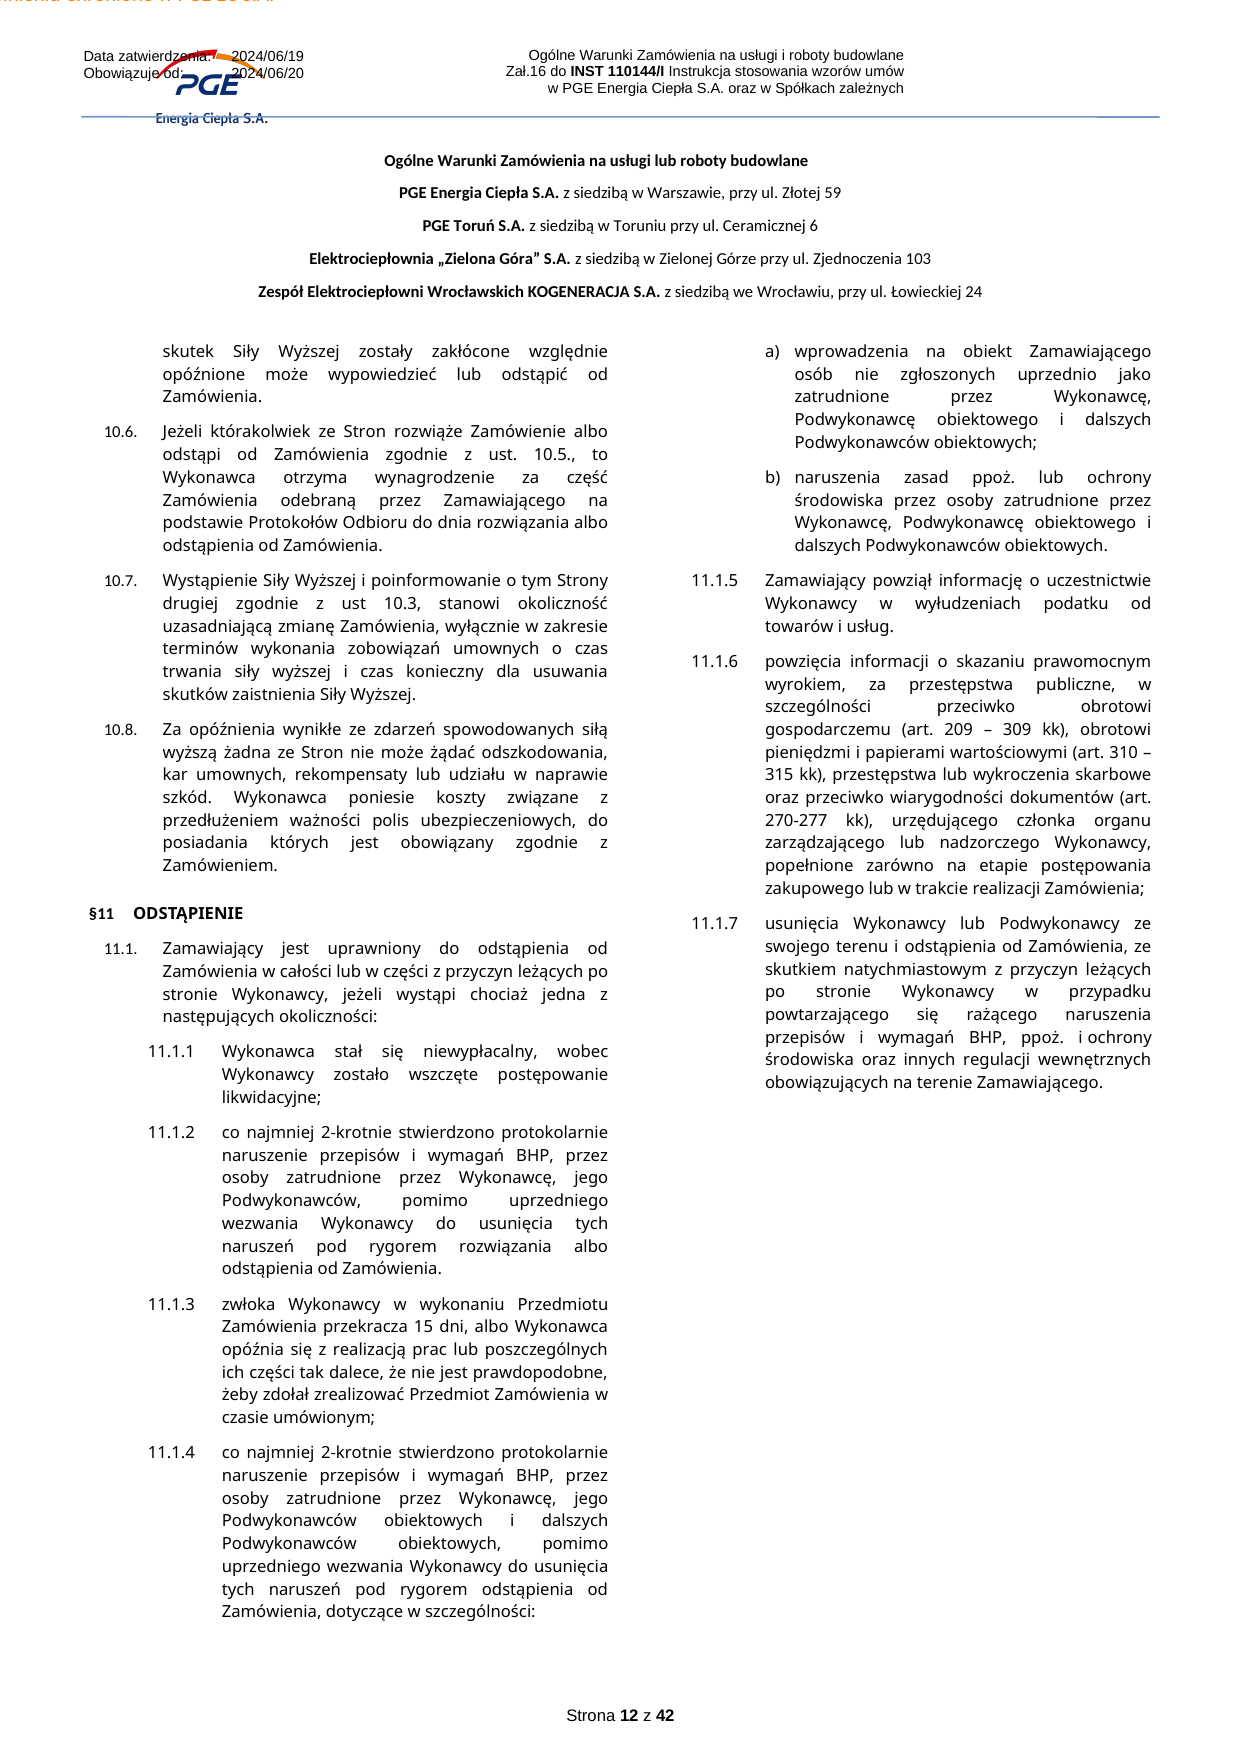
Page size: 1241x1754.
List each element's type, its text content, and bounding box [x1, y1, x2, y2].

subtitle naruszenia zasad ppoż. lub ochrony środowiska przez osoby zatrudnione przez Wykonawcę, Podwykonawcę obiektowego i dalszych Podwykonawców obiektowych. [765, 465, 1152, 556]
subtitle Zamawiający powziął informację o uczestnictwie Wykonawcy w wyłudzeniach podatku od towarów i usług. [691, 569, 1152, 637]
subtitle powzięcia informacji o skazaniu prawomocnym wyrokiem, za przestępstwa publiczne, w szczególności przeciwko obrotowi gospodarczemu (art. 209 – 309 kk), obrotowi pieniędzmi i papierami wartościowymi (art. 310 – 315 kk), przestępstwa lub wykroczenia skarbowe oraz przeciwko wiarygodności dokumentów (art. 270-277 kk), urzędującego członka organu zarządzającego lub nadzorczego Wykonawcy, popełnione zarówno na etapie postępowania zakupowego lub w trakcie realizacji Zamówienia; [691, 649, 1152, 899]
subtitle co najmniej 2-krotnie stwierdzono protokolarnie naruszenie przepisów i wymagań BHP, przez osoby zatrudnione przez Wykonawcę, jego Podwykonawców obiektowych i dalszych Podwykonawców obiektowych, pomimo uprzedniego wezwania Wykonawcy do usunięcia tych naruszeń pod rygorem odstąpienia od Zamówienia, dotyczące w szczególności: [148, 1441, 608, 1622]
subtitle Jeżeli którakolwiek ze Stron rozwiąże Zamówienie albo odstąpi od Zamówienia zgodnie z ust. 10.5., to Wykonawca otrzyma wynagrodzenie za część Zamówienia odebraną przez Zamawiającego na podstawie Protokołów Odbioru do dnia rozwiązania albo odstąpienia od Zamówienia. [103, 420, 608, 556]
subtitle Wystąpienie Siły Wyższej i poinformowanie o tym Strony drugiej zgodnie z ust 10.3, stanowi okoliczność uzasadniającą zmianę Zamówienia, wyłącznie w zakresie terminów wykonania zobowiązań umownych o czas trwania siły wyższej i czas konieczny dla usuwania skutków zaistnienia Siły Wyższej. [103, 569, 608, 705]
subtitle Zamawiający jest uprawniony do odstąpienia od Zamówienia w całości lub w części z przyczyn leżących po stronie Wykonawcy, jeżeli wystąpi chociaż jedna z następujących okoliczności: [103, 937, 608, 1027]
picture [130, 29, 291, 116]
subtitle Wykonawca stał się niewypłacalny, wobec Wykonawcy zostało wszczęte postępowanie likwidacyjne; [148, 1040, 608, 1108]
subtitle Za opóźnienia wynikłe ze zdarzeń spowodowanych siłą wyższą żadna ze Stron nie może żądać odszkodowania, kar umownych, rekompensaty lub udziału w naprawie szkód. Wykonawca poniesie koszty związane z przedłużeniem ważności polis ubezpieczeniowych, do posiadania których jest obowiązany zgodnie z Zamówieniem. [103, 717, 608, 876]
picture [130, 118, 291, 152]
subtitle co najmniej 2-krotnie stwierdzono protokolarnie naruszenie przepisów i wymagań BHP, przez osoby zatrudnione przez Wykonawcę, jego Podwykonawców, pomimo uprzedniego wezwania Wykonawcy do usunięcia tych naruszeń pod rygorem rozwiązania albo odstąpienia od Zamówienia. [148, 1121, 608, 1279]
subtitle zwłoka Wykonawcy w wykonaniu Przedmiotu Zamówienia przekracza 15 dni, albo Wykonawca opóźnia się z realizacją prac lub poszczególnych ich części tak dalece, że nie jest prawdopodobne, żeby zdołał zrealizować Przedmiot Zamówienia w czasie umówionym; [148, 1292, 608, 1428]
subtitle wprowadzenia na obiekt Zamawiającego osób nie zgłoszonych uprzednio jako zatrudnione przez Wykonawcę, Podwykonawcę obiektowego i dalszych Podwykonawców obiektowych; [765, 339, 1152, 453]
subtitle ODSTĄPIENIE [89, 901, 608, 924]
subtitle usunięcia Wykonawcy lub Podwykonawcy ze swojego terenu i odstąpienia od Zamówienia, ze skutkiem natychmiastowym z przyczyn leżących po stronie Wykonawcy w przypadku powtarzającego się rażącego naruszenia przepisów i wymagań BHP, ppoż. i ochrony środowiska oraz innych regulacji wewnętrznych obowiązujących na terenie Zamawiającego. [691, 912, 1152, 1093]
